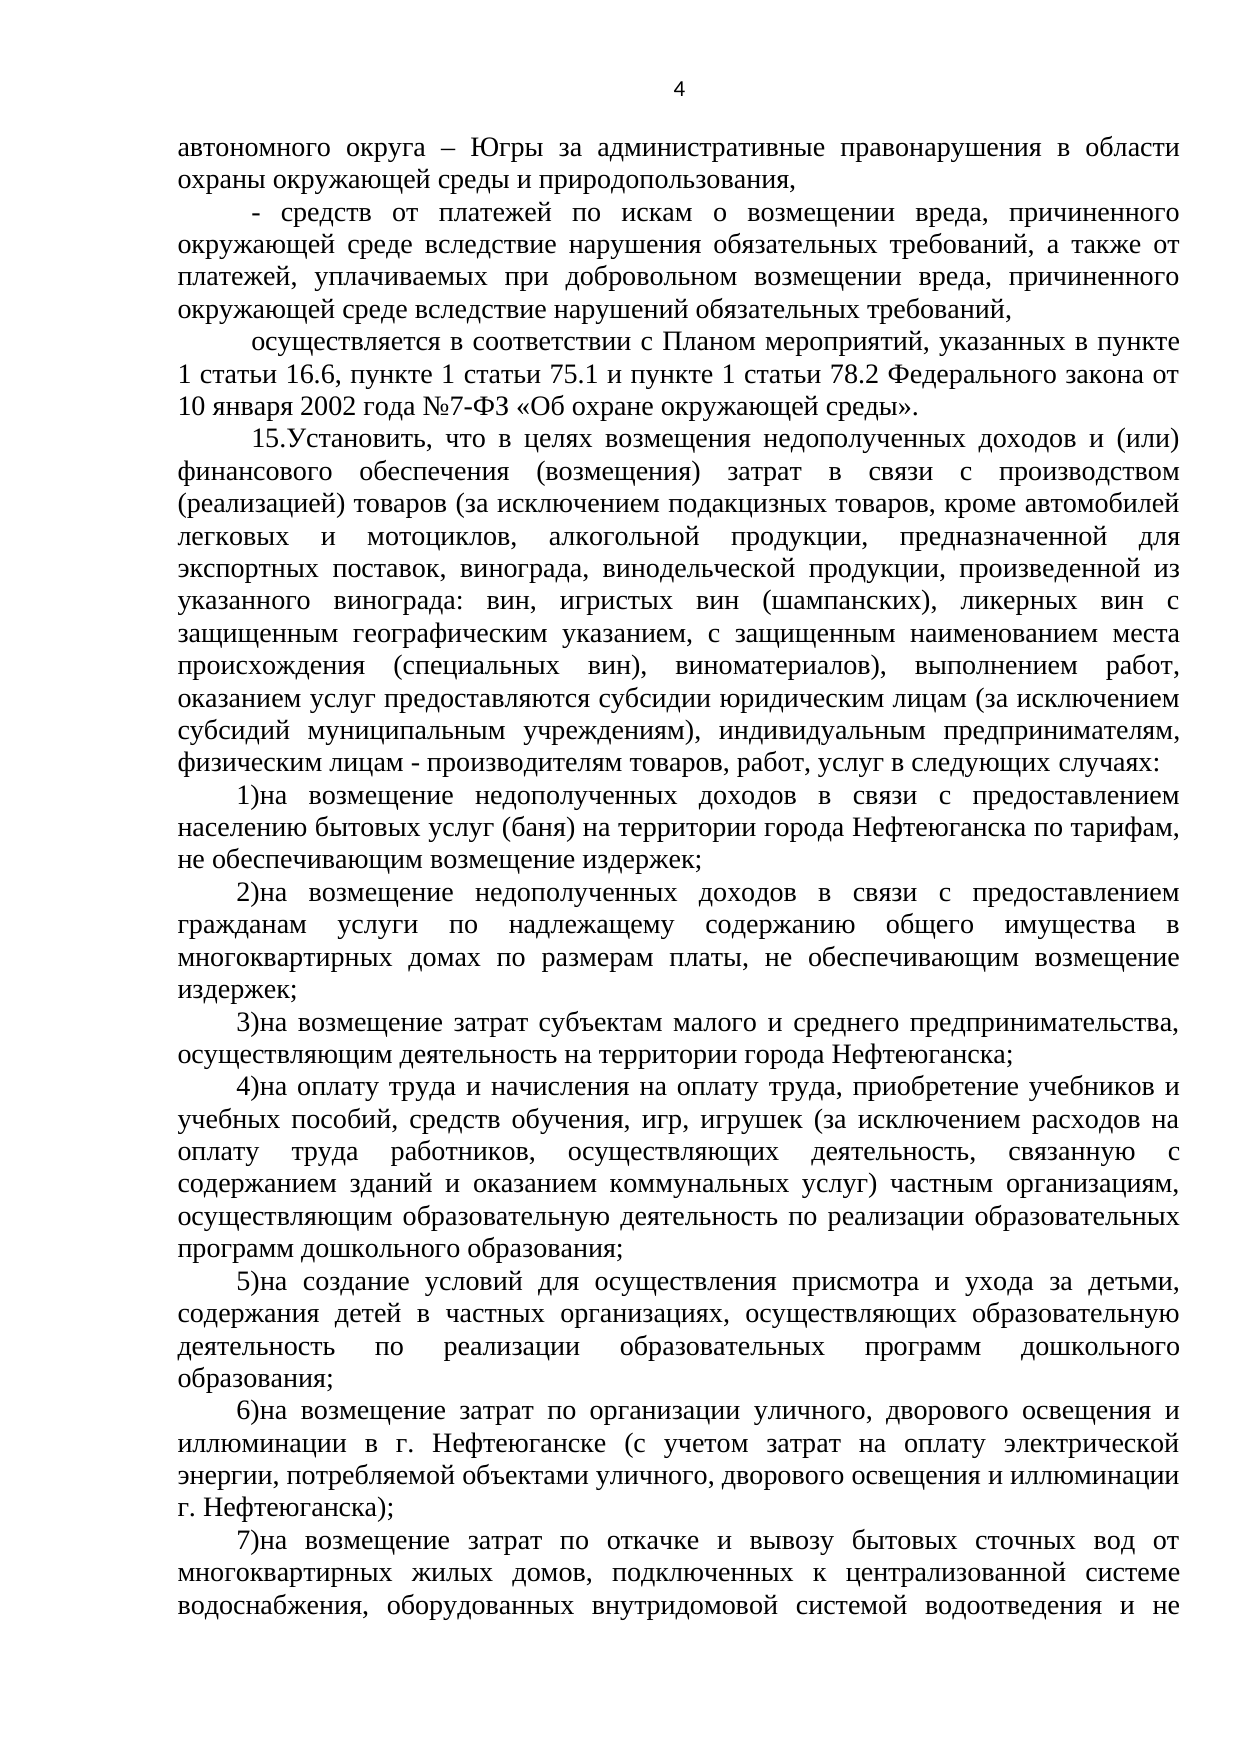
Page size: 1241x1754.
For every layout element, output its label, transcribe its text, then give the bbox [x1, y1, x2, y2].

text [177, 1523, 1181, 1620]
text 15.Установить, что в целях возмещения недополученных доходов и (или) финансового обеспечения (возмещения) затрат в связи с производством (реализацией) товаров (за исключением подакцизных товаров, кроме автомобилей легковых и мотоциклов, алкогольной продукции, предназначенной для экспортных поставок, винограда, винодельческой продукции, произведенной из указанного винограда: вин, игристых вин (шампанских), ликерных вин с защищенным географическим указанием, с защищенным наименованием места происхождения (специальных вин), виноматериалов), выполнением работ, оказанием услуг предоставляются субсидии юридическим лицам (за исключением субсидий муниципальным учреждениям), индивидуальным предпринимателям, физическим лицам - производителям товаров, работ, услуг в следующих случаях: [177, 421, 1181, 778]
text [177, 130, 1181, 195]
text 5)на создание условий для осуществления присмотра и ухода за детьми, содержания детей в частных организациях, осуществляющих образовательную деятельность по реализации образовательных программ дошкольного образования; [177, 1264, 1181, 1393]
text 1)на возмещение недополученных доходов в связи с предоставлением населению бытовых услуг (баня) на территории города Нефтеюганска по тарифам, не обеспечивающим возмещение издержек; [177, 778, 1181, 875]
text 2)на возмещение недополученных доходов в связи с предоставлением гражданам услуги по надлежащему содержанию общего имущества в многоквартирных домах по размерам платы, не обеспечивающим возмещение издержек; [177, 875, 1181, 1004]
text 6)на возмещение затрат по организации уличного, дворового освещения и иллюминации в г. Нефтеюганске (с учетом затрат на оплату электрической энергии, потребляемой объектами уличного, дворового освещения и иллюминации г. Нефтеюганска); [177, 1393, 1181, 1523]
text 3)на возмещение затрат субъектам малого и среднего предпринимательства, осуществляющим деятельность на территории города Нефтеюганска; [177, 1004, 1181, 1069]
text - средств от платежей по искам о возмещении вреда, причиненного окружающей среде вследствие нарушения обязательных требований, а также от платежей, уплачиваемых при добровольном возмещении вреда, причиненного окружающей среде вследствие нарушений обязательных требований, [177, 195, 1181, 324]
text осуществляется в соответствии с Планом мероприятий, указанных в пункте 1 статьи 16.6, пункте 1 статьи 75.1 и пункте 1 статьи 78.2 Федерального закона от 10 января 2002 года №7-ФЗ «Об охране окружающей среды». [177, 324, 1181, 421]
text 4)на оплату труда и начисления на оплату труда, приобретение учебников и учебных пособий, средств обучения, игр, игрушек (за исключением расходов на оплату труда работников, осуществляющих деятельность, связанную с содержанием зданий и оказанием коммунальных услуг) частным организациям, осуществляющим образовательную деятельность по реализации образовательных программ дошкольного образования; [177, 1069, 1181, 1264]
